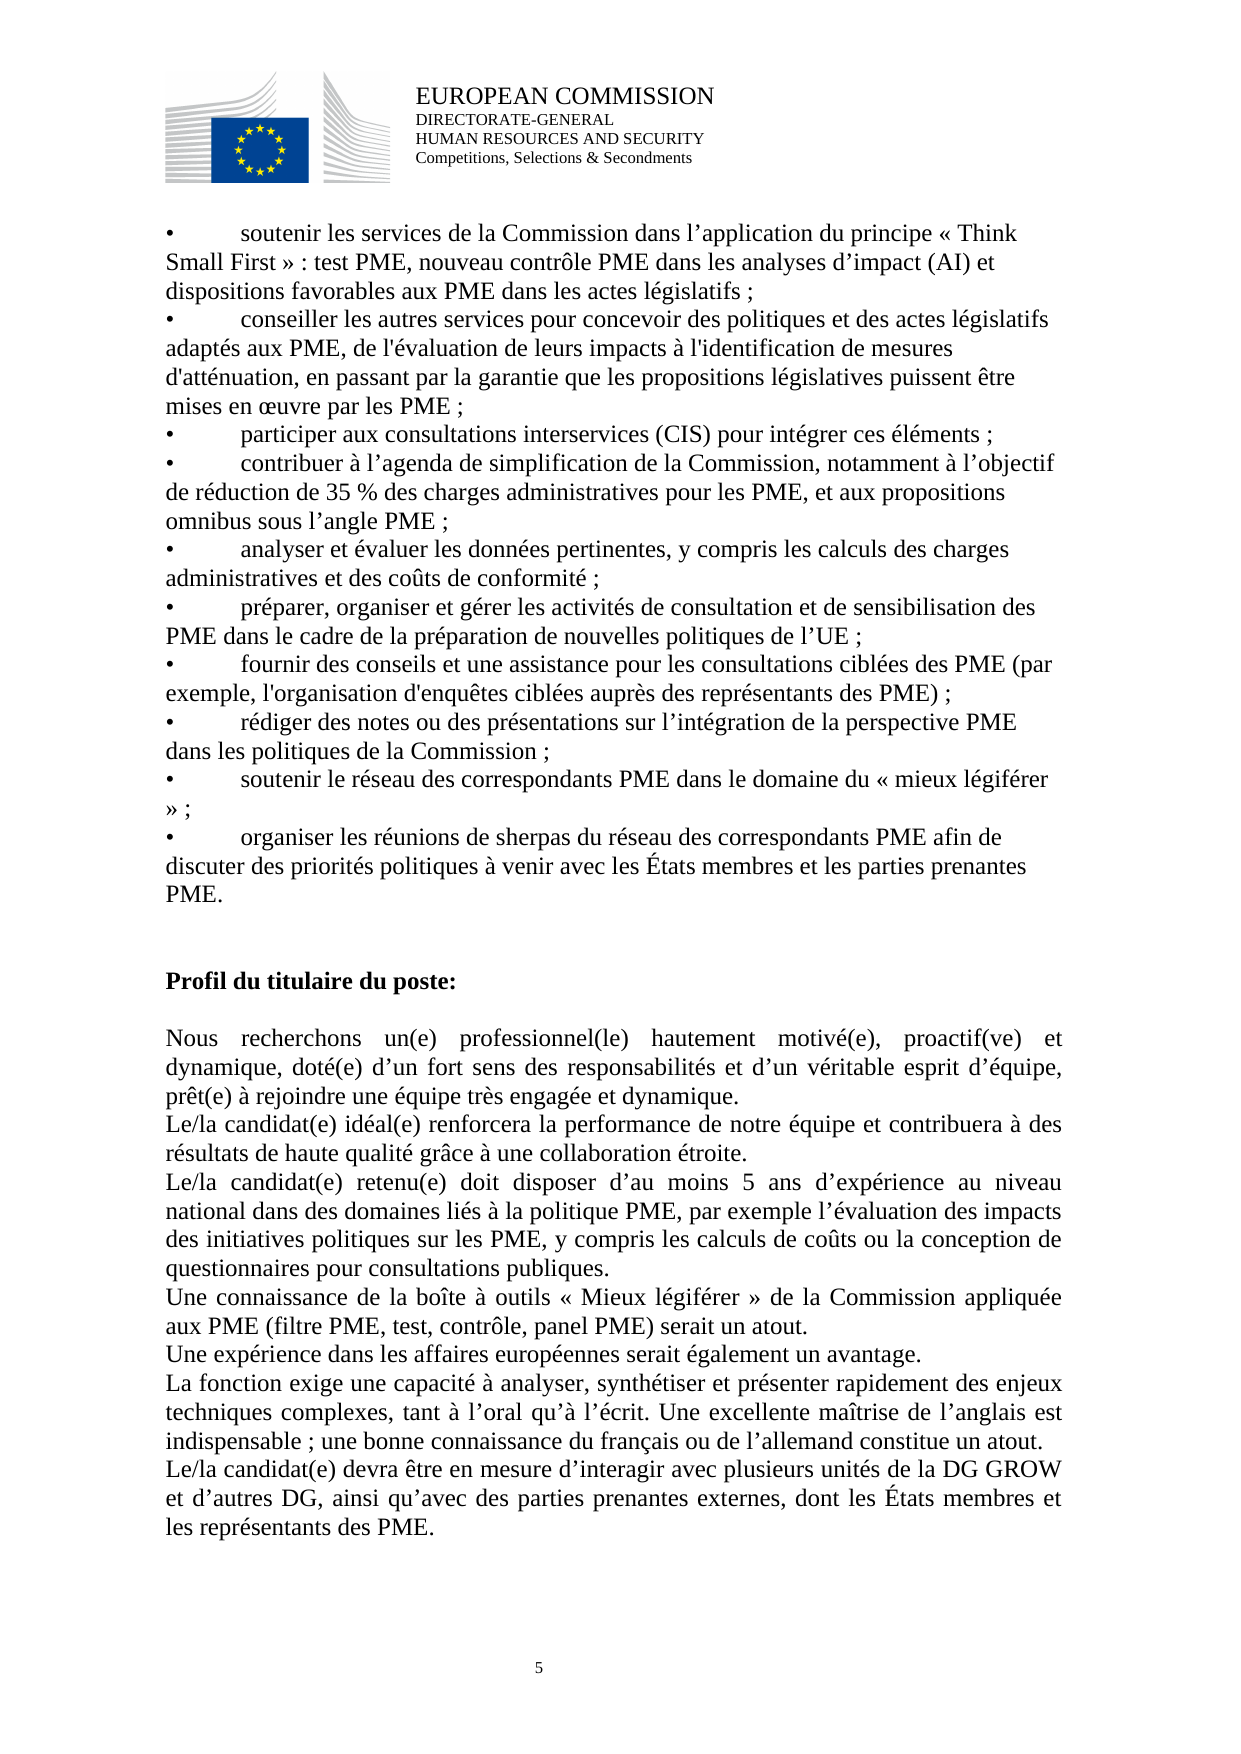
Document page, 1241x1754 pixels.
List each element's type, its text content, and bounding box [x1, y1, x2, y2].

text • soutenir le réseau des correspondants PME dans le domaine du « mieux légiférer » ; [165, 764, 1063, 822]
text • participer aux consultations interservices (CIS) pour intégrer ces éléments ; [165, 419, 1063, 448]
text • préparer, organiser et gérer les activités de consultation et de sensibilisation des PME dans le cadre de la préparation de nouvelles politiques de l’UE ; [165, 592, 1063, 649]
text Une expérience dans les affaires européennes serait également un avantage. [165, 1339, 1063, 1368]
text Nous recherchons un(e) professionnel(le) hautement motivé(e), proactif(ve) et dynamique, doté(e) d’un fort sens des responsabilités et d’un véritable esprit d’équipe, prêt(e) à rejoindre une équipe très engagée et dynamique. [165, 1023, 1063, 1109]
text • conseiller les autres services pour concevoir des politiques et des actes législatifs adaptés aux PME, de l'évaluation de leurs impacts à l'identification de mesures d'atténuation, en passant par la garantie que les propositions législatives puissent être mises en œuvre par les PME ; [165, 304, 1063, 419]
text Le/la candidat(e) idéal(e) renforcera la performance de notre équipe et contribuera à des résultats de haute qualité grâce à une collaboration étroite. [165, 1109, 1063, 1167]
text • fournir des conseils et une assistance pour les consultations ciblées des PME (par exemple, l'organisation d'enquêtes ciblées auprès des représentants des PME) ; [165, 649, 1063, 707]
text • contribuer à l’agenda de simplification de la Commission, notamment à l’objectif de réduction de 35 % des charges administratives pour les PME, et aux propositions omnibus sous l’angle PME ; [165, 448, 1063, 534]
text Une connaissance de la boîte à outils « Mieux légiférer » de la Commission appliquée aux PME (filtre PME, test, contrôle, panel PME) serait un atout. [165, 1282, 1063, 1339]
text La fonction exige une capacité à analyser, synthétiser et présenter rapidement des enjeux techniques complexes, tant à l’oral qu’à l’écrit. Une excellente maîtrise de l’anglais est indispensable ; une bonne connaissance du français ou de l’allemand constitue un atout. [165, 1368, 1063, 1454]
text Le/la candidat(e) devra être en mesure d’interagir avec plusieurs unités de la DG GROW et d’autres DG, ainsi qu’avec des parties prenantes externes, dont les États membres et les représentants des PME. [165, 1454, 1063, 1541]
text Profil du titulaire du poste: [165, 966, 1063, 994]
text • rédiger des notes ou des présentations sur l’intégration de la perspective PME dans les politiques de la Commission ; [165, 707, 1063, 764]
text • soutenir les services de la Commission dans l’application du principe « Think Small First » : test PME, nouveau contrôle PME dans les analyses d’impact (AI) et dispositions favorables aux PME dans les actes législatifs ; [165, 134, 1063, 304]
text • organiser les réunions de sherpas du réseau des correspondants PME afin de discuter des priorités politiques à venir avec les États membres et les parties prenantes PME. [165, 822, 1063, 908]
text • analyser et évaluer les données pertinentes, y compris les calculs des charges administratives et des coûts de conformité ; [165, 534, 1063, 592]
picture [165, 71, 391, 183]
text Le/la candidat(e) retenu(e) doit disposer d’au moins 5 ans d’expérience au niveau national dans des domaines liés à la politique PME, par exemple l’évaluation des impacts des initiatives politiques sur les PME, y compris les calculs de coûts ou la conception de questionnaires pour consultations publiques. [165, 1167, 1063, 1282]
